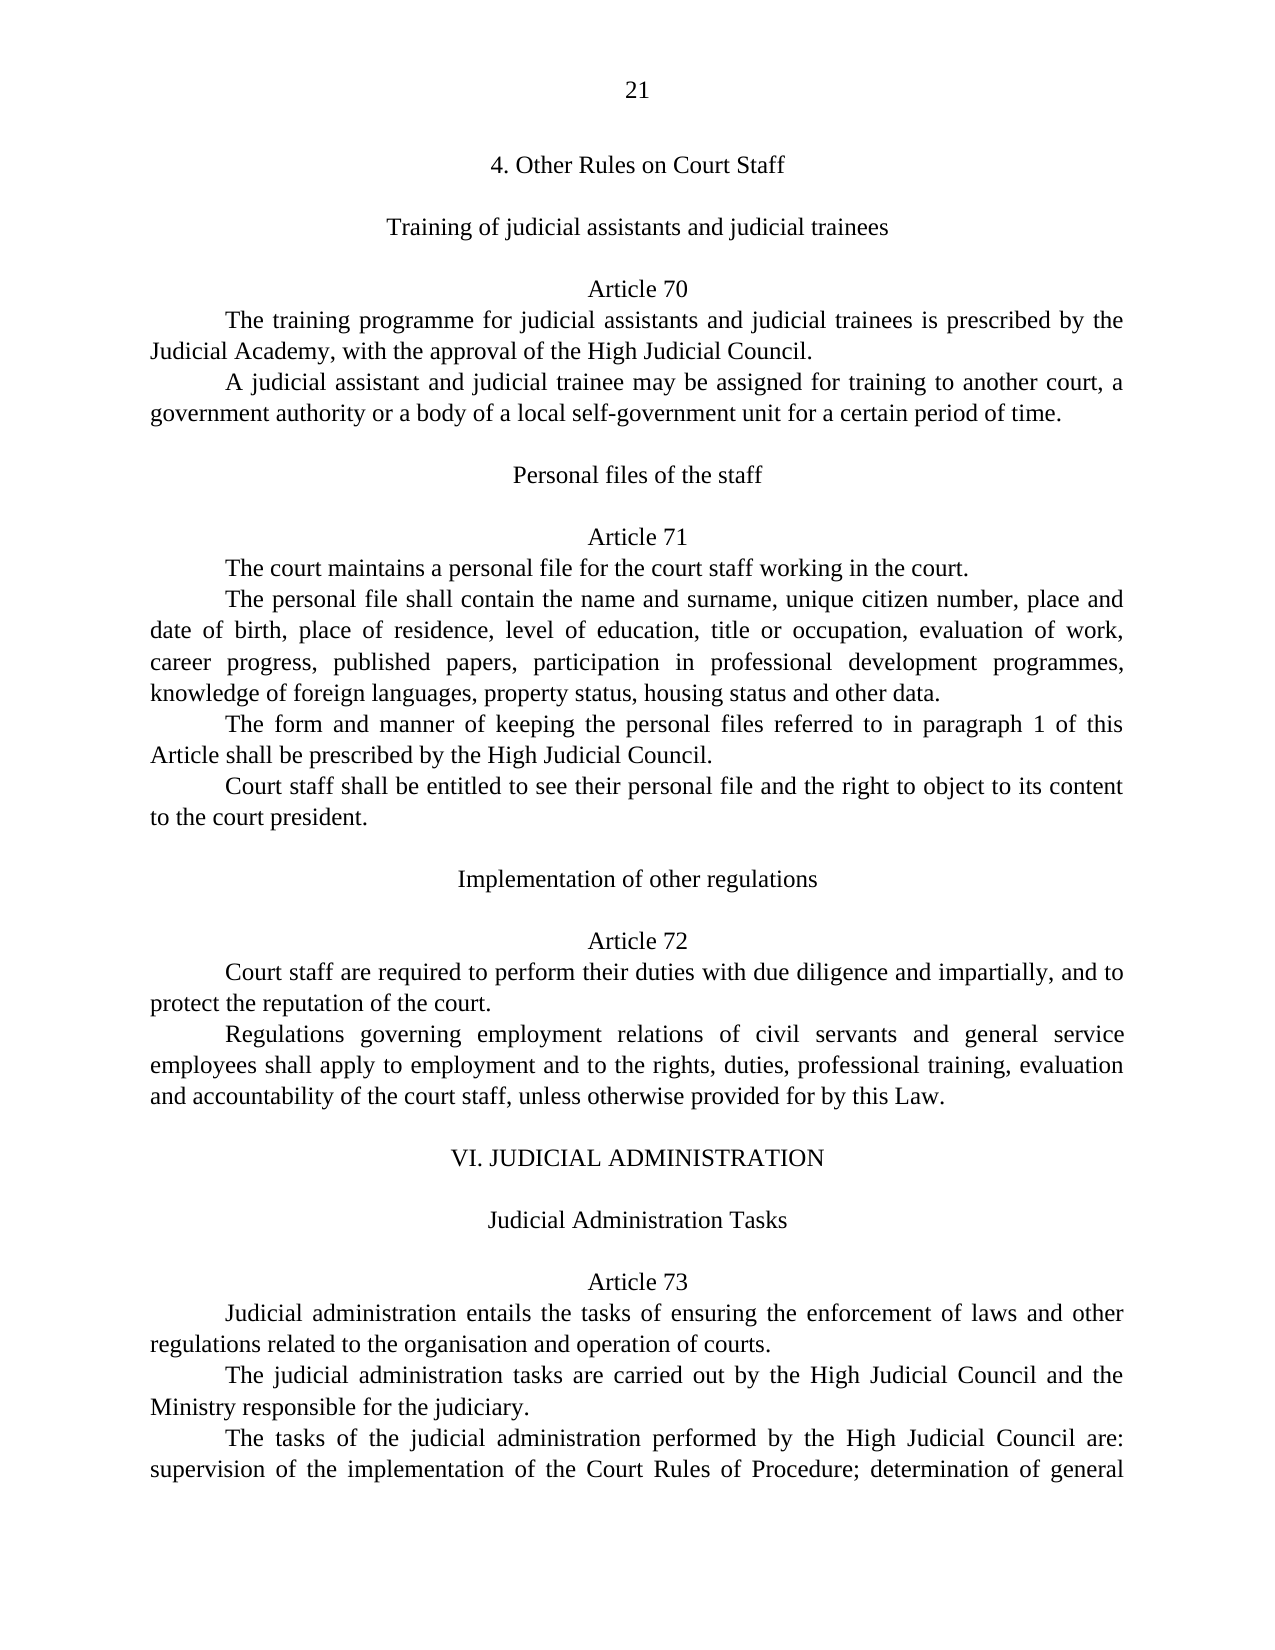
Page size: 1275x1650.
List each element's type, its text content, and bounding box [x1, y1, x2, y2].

text 4. Other Rules on Court Staff [150, 150, 1125, 179]
text Judicial Administration Tasks [150, 1205, 1125, 1234]
text Article 71 [150, 522, 1125, 551]
text Court staff shall be entitled to see their personal file and the right to object to its content to the court president. [150, 771, 1125, 831]
text Personal files of the staff [150, 460, 1125, 489]
text The form and manner of keeping the personal files referred to in paragraph 1 of this Article shall be prescribed by the High Judicial Council. [150, 709, 1125, 768]
text The court maintains a personal file for the court staff working in the court. [150, 553, 1125, 582]
text A judicial assistant and judicial trainee may be assigned for training to another court, a government authority or a body of a local self-government unit for a certain period of time. [150, 367, 1125, 427]
text The personal file shall contain the name and surname, unique citizen number, place and date of birth, place of residence, level of education, title or occupation, evaluation of work, career progress, published papers, participation in professional development programmes, knowledge of foreign languages, property status, housing status and other data. [150, 584, 1125, 706]
text Article 70 [150, 274, 1125, 303]
text VI. JUDICIAL ADMINISTRATION [150, 1143, 1125, 1172]
text Regulations governing employment relations of civil servants and general service employees shall apply to employment and to the rights, duties, professional training, evaluation and accountability of the court staff, unless otherwise provided for by this Law. [150, 1019, 1125, 1110]
text Court staff are required to perform their duties with due diligence and impartially, and to protect the reputation of the court. [150, 957, 1125, 1017]
text Implementation of other regulations [150, 864, 1125, 893]
text Article 73 [150, 1267, 1125, 1296]
text The judicial administration tasks are carried out by the High Judicial Council and the Ministry responsible for the judiciary. [150, 1361, 1125, 1420]
text Training of judicial assistants and judicial trainees [150, 212, 1125, 241]
text Judicial administration entails the tasks of ensuring the enforcement of laws and other regulations related to the organisation and operation of courts. [150, 1298, 1125, 1358]
text The training programme for judicial assistants and judicial trainees is prescribed by the Judicial Academy, with the approval of the High Judicial Council. [150, 305, 1125, 365]
text Article 72 [150, 926, 1125, 955]
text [150, 1423, 1125, 1482]
